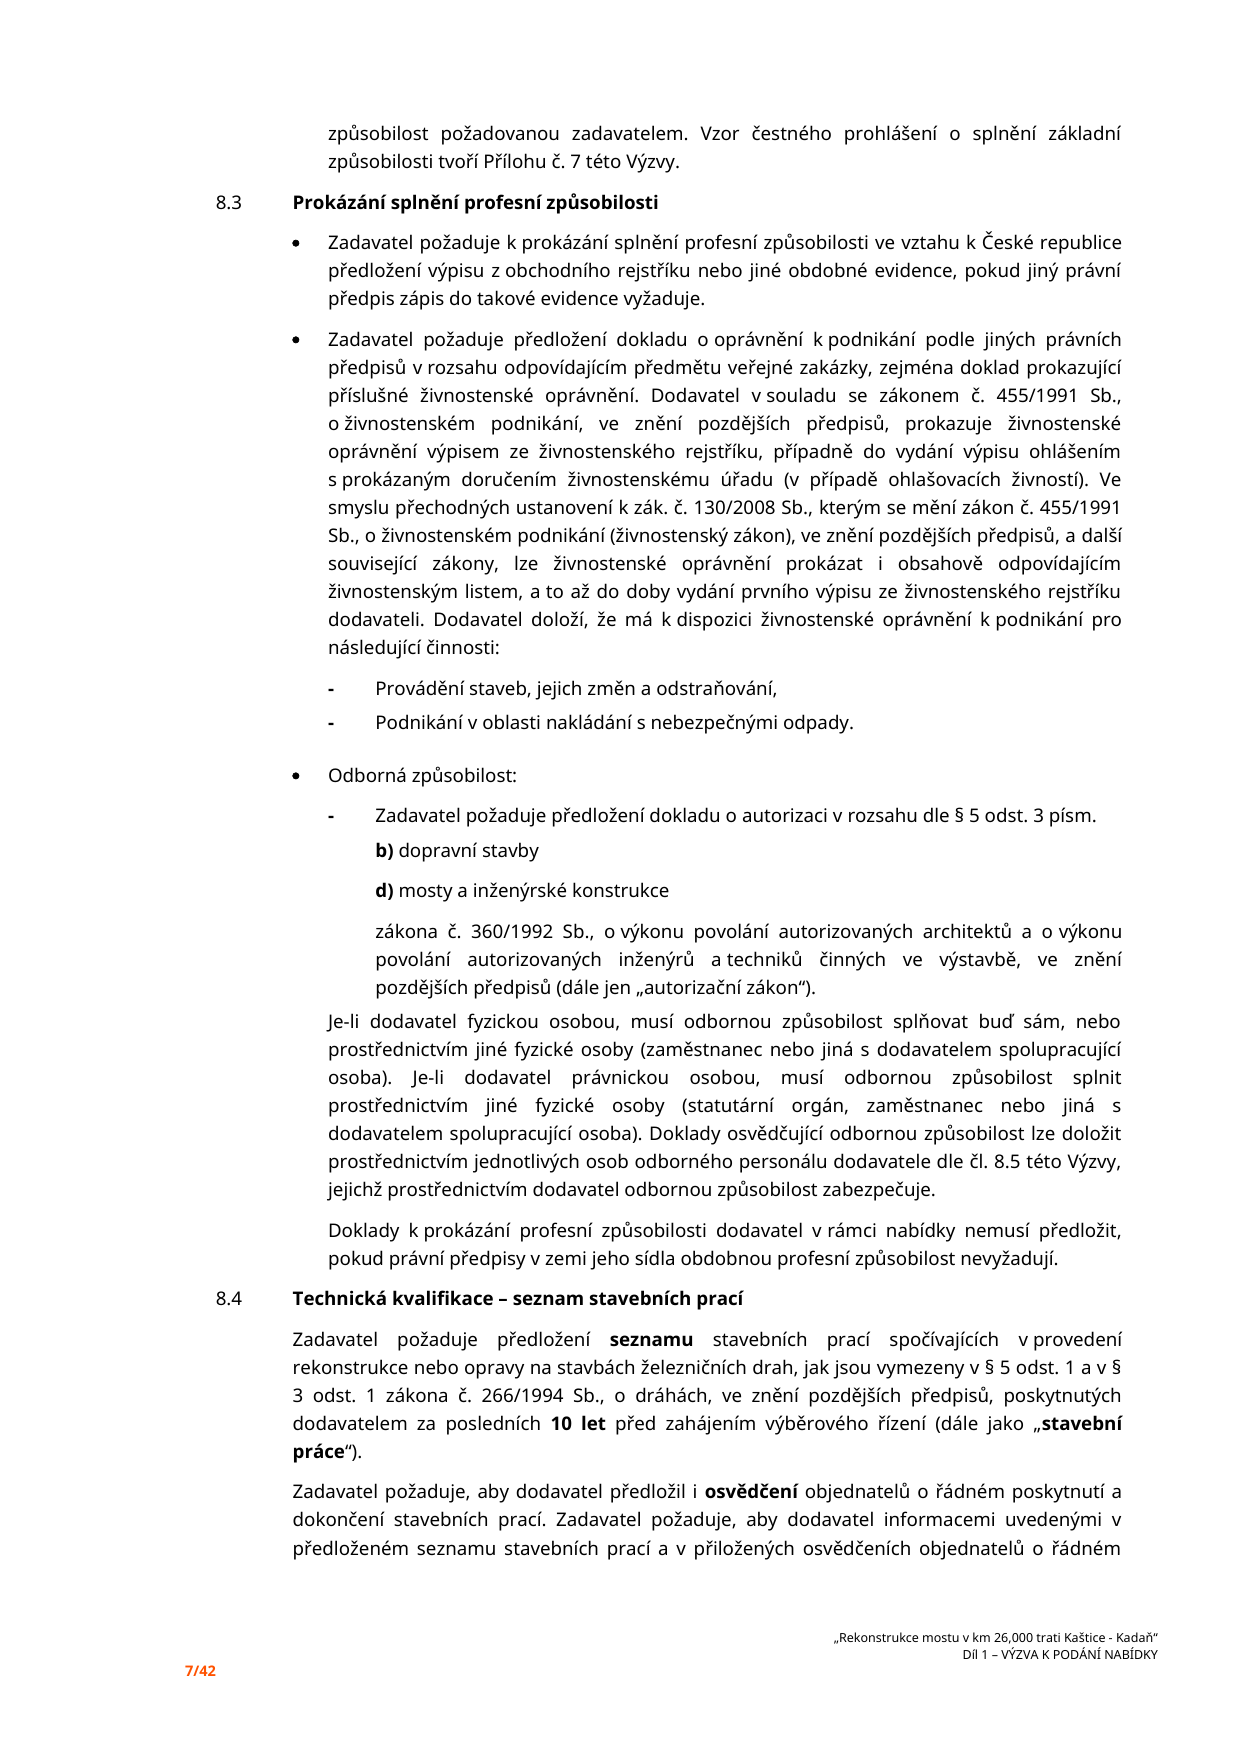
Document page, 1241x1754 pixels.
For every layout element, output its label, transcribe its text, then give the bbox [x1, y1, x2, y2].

text Zadavatel požaduje předložení dokladu o autorizaci v rozsahu dle § 5 odst. 3 písm. [328, 803, 1122, 828]
text Doklady k prokázání profesní způsobilosti dodavatel v rámci nabídky nemusí předložit, pokud právní předpisy v zemi jeho sídla obdobnou profesní způsobilost nevyžadují. [328, 1217, 1122, 1271]
text Zadavatel požaduje předložení seznamu stavebních prací spočívajících v provedení rekonstrukce nebo opravy na stavbách železničních drah, jak jsou vymezeny v § 5 odst. 1 a v § 3 odst. 1 zákona č. 266/1994 Sb., o dráhách, ve znění pozdějších předpisů, poskytnutých dodavatelem za posledních 10 let před zahájením výběrového řízení (dále jako „stavební práce“). [292, 1326, 1122, 1464]
text Odborná způsobilost: [292, 762, 1122, 788]
text Podnikání v oblasti nakládání s nebezpečnými odpady. [328, 709, 1122, 735]
text Prokázání splnění profesní způsobilosti [216, 189, 1122, 215]
text Zadavatel požaduje k prokázání splnění profesní způsobilosti ve vztahu k České republice předložení výpisu z obchodního rejstříku nebo jiné obdobné evidence, pokud jiný právní předpis zápis do takové evidence vyžaduje. [292, 230, 1122, 311]
text Provádění staveb, jejich změn a odstraňování, [328, 675, 1122, 701]
text Zadavatel požaduje předložení dokladu o oprávnění k podnikání podle jiných právních předpisů v rozsahu odpovídajícím předmětu veřejné zakázky, zejména doklad prokazující příslušné živnostenské oprávnění. Dodavatel v souladu se zákonem č. 455/1991 Sb., o živnostenském podnikání, ve znění pozdějších předpisů, prokazuje živnostenské oprávnění výpisem ze živnostenského rejstříku, případně do vydání výpisu ohlášením s prokázaným doručením živnostenskému úřadu (v případě ohlašovacích živností). Ve smyslu přechodných ustanovení k zák. č. 130/2008 Sb., kterým se mění zákon č. 455/1991 Sb., o živnostenském podnikání (živnostenský zákon), ve znění pozdějších předpisů, a další související zákony, lze živnostenské oprávnění prokázat i obsahově odpovídajícím živnostenským listem, a to až do doby vydání prvního výpisu ze živnostenského rejstříku dodavateli. Dodavatel doloží, že má k dispozici živnostenské oprávnění k podnikání pro následující činnosti: [292, 326, 1122, 660]
list zákona č. 360/1992 Sb., o výkonu povolání autorizovaných architektů a o výkonu povolání autorizovaných inženýrů a techniků činných ve výstavbě, ve znění pozdějších předpisů (dále jen „autorizační zákon“). [375, 918, 1122, 1000]
list d) mosty a inženýrské konstrukce [339, 878, 1122, 903]
list b) dopravní stavby [339, 837, 1122, 863]
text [328, 121, 1122, 174]
text Je-li dodavatel fyzickou osobou, musí odbornou způsobilost splňovat buď sám, nebo prostřednictvím jiné fyzické osoby (zaměstnanec nebo jiná s dodavatelem spolupracující osoba). Je-li dodavatel právnickou osobou, musí odbornou způsobilost splnit prostřednictvím jiné fyzické osoby (statutární orgán, zaměstnanec nebo jiná s dodavatelem spolupracující osoba). Doklady osvědčující odbornou způsobilost lze doložit prostřednictvím jednotlivých osob odborného personálu dodavatele dle čl. 8.5 této Výzvy, jejichž prostřednictvím dodavatel odbornou způsobilost zabezpečuje. [328, 1008, 1122, 1202]
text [292, 1479, 1122, 1560]
text Technická kvalifikace – seznam stavebních prací [216, 1286, 1122, 1311]
